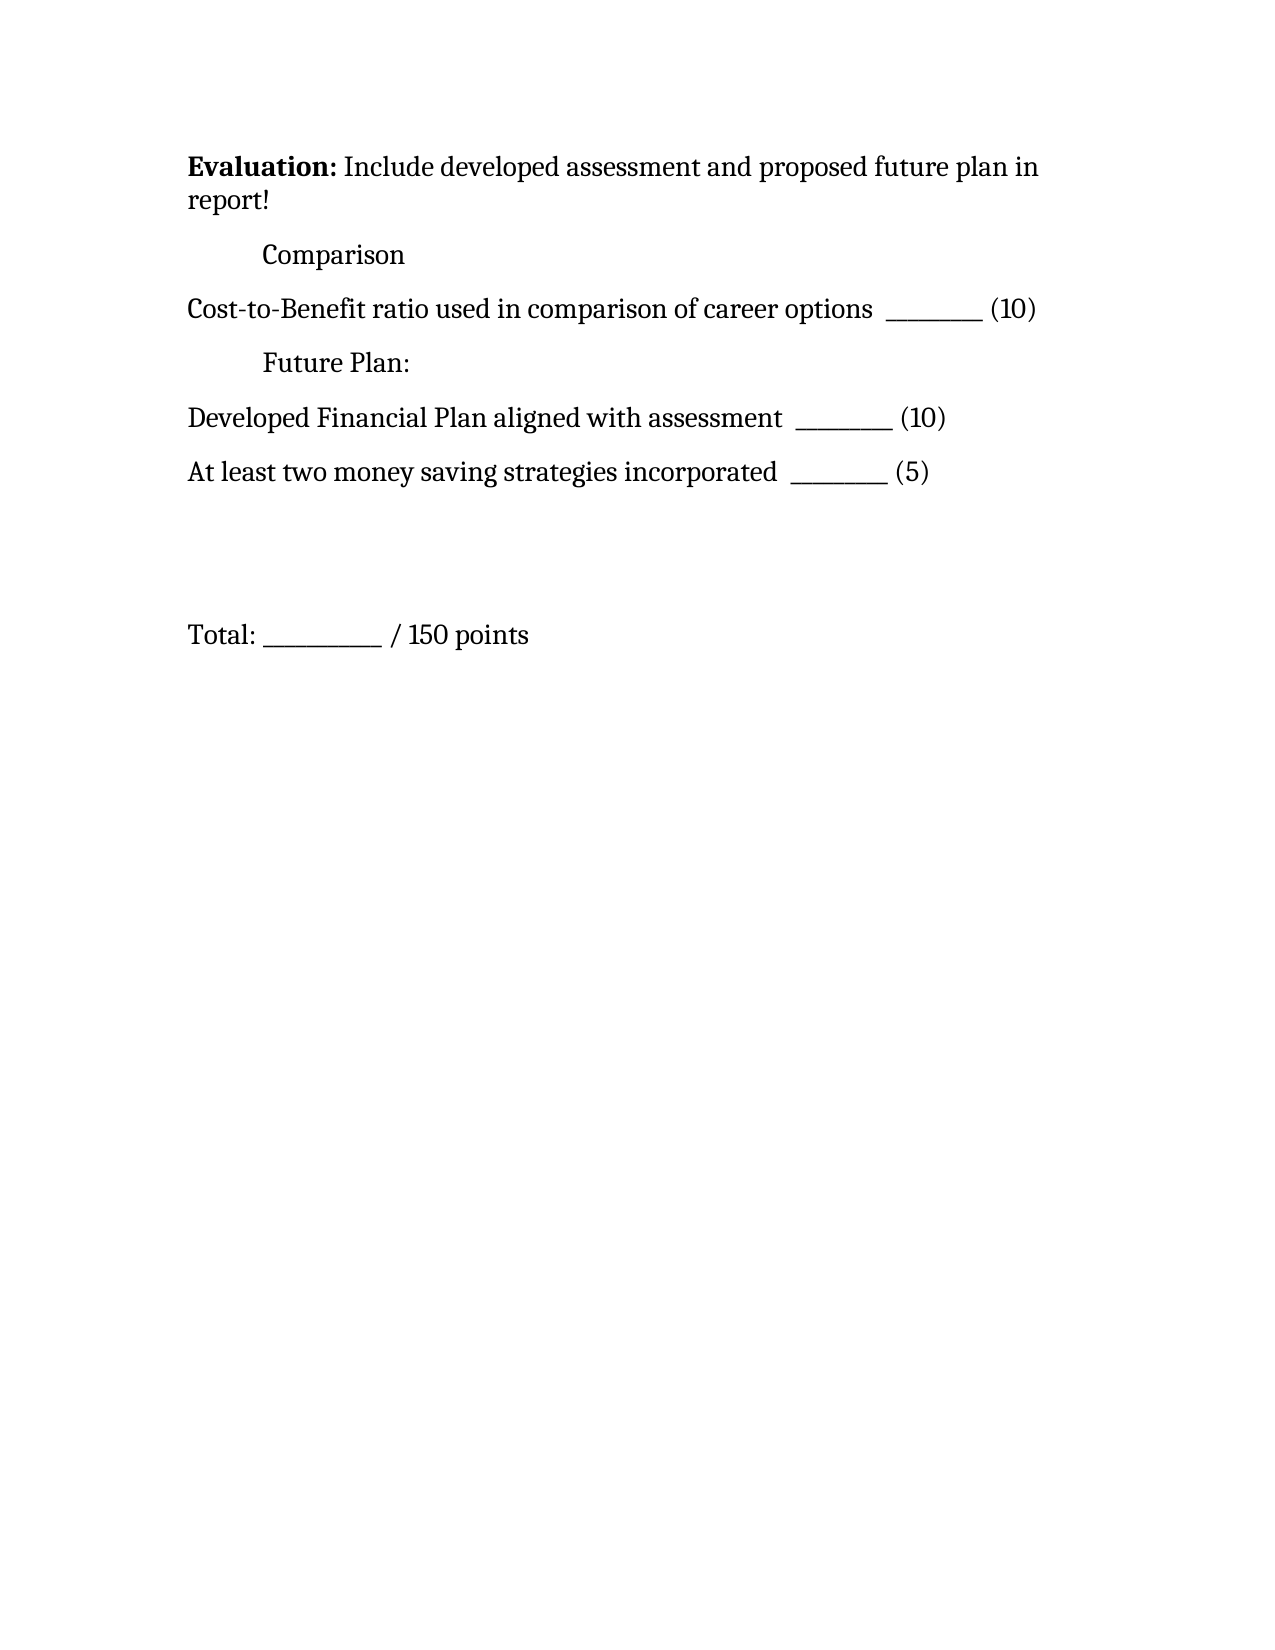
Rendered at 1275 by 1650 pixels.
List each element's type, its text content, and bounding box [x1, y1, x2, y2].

text Future Plan: [187, 347, 1087, 380]
text Total: ___________ / 150 points [187, 618, 1087, 652]
text At least two money saving strategies incorporated _________ (5) [187, 455, 1087, 489]
text Cost-to-Benefit ratio used in comparison of career options _________ (10) [187, 292, 1087, 326]
text Comparison [187, 238, 1087, 271]
text Evaluation: Include developed assessment and proposed future plan in report! [187, 150, 1087, 217]
text Developed Financial Plan aligned with assessment _________ (10) [187, 401, 1087, 434]
